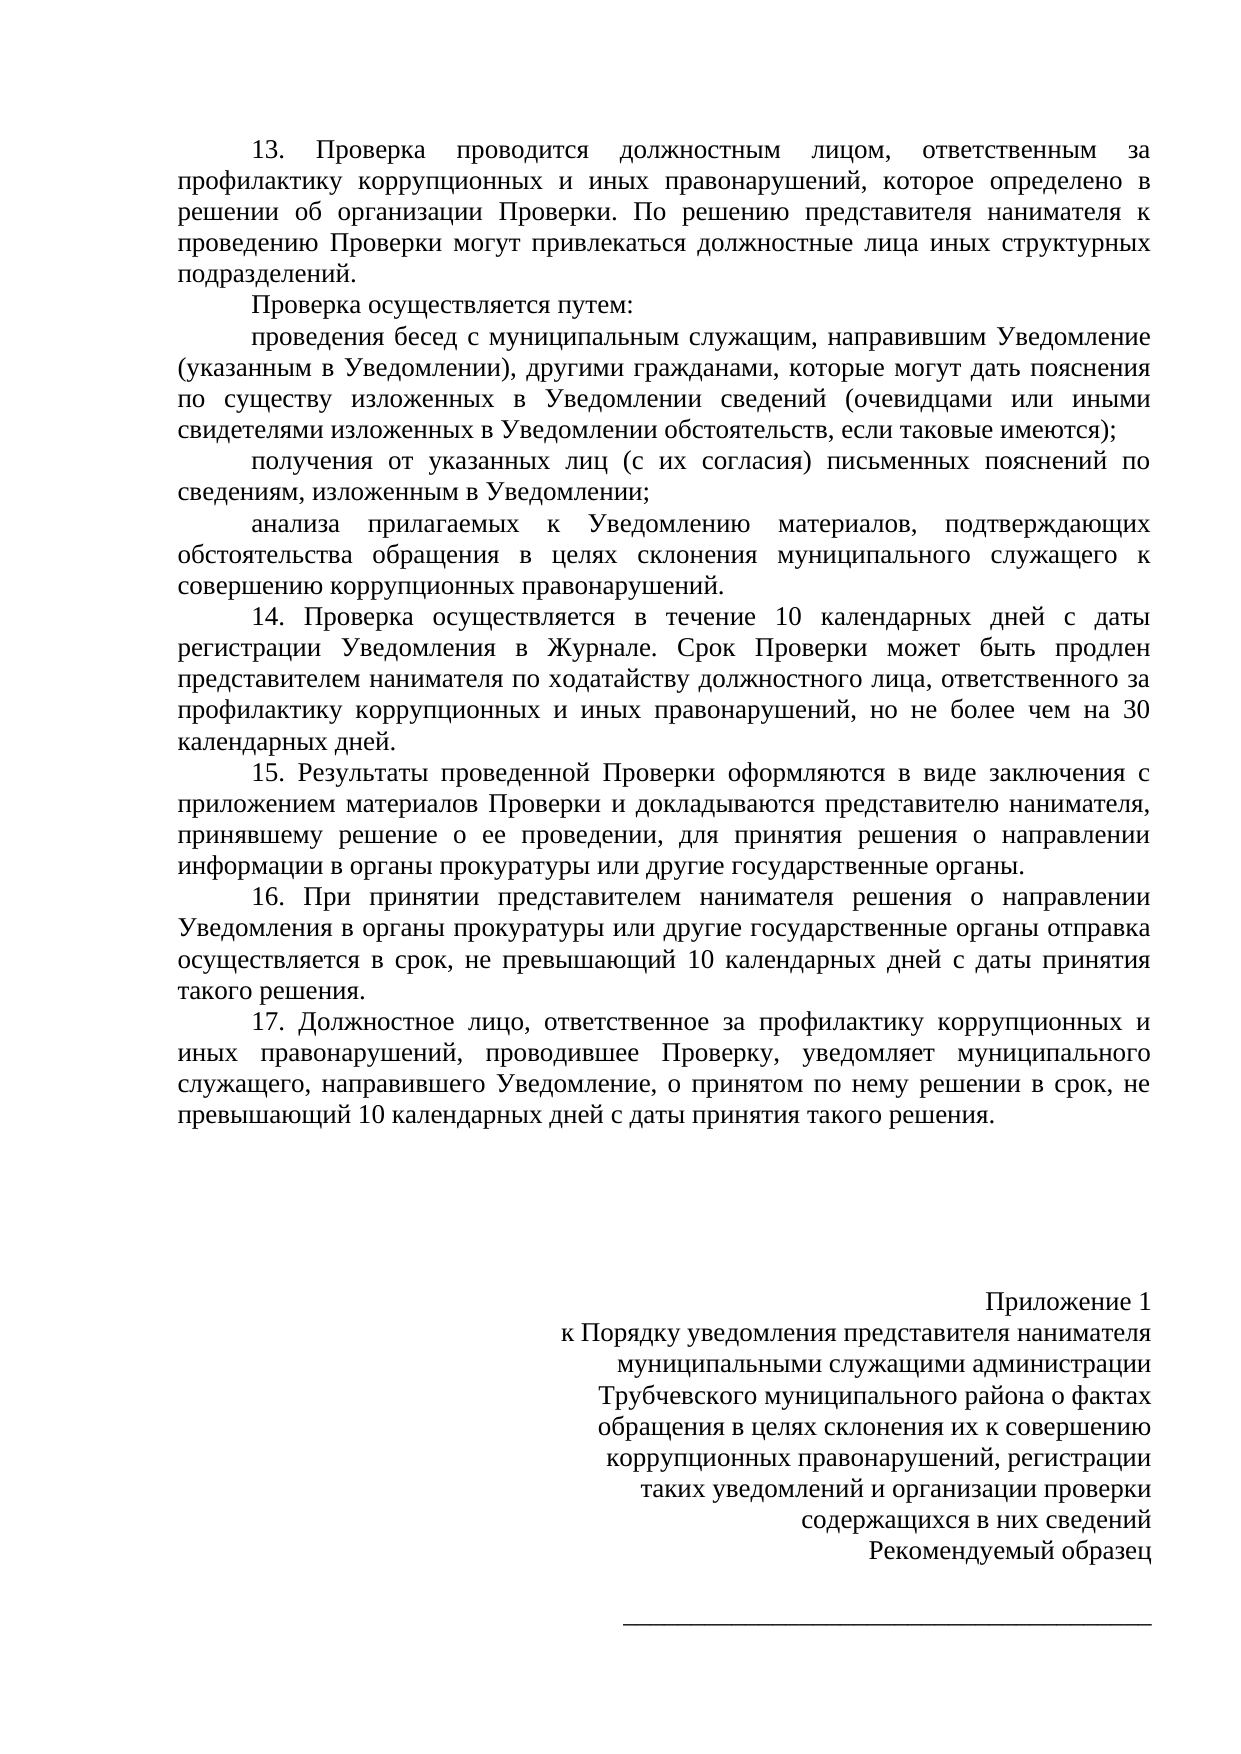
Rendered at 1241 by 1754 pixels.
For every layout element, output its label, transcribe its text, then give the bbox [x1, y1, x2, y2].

text анализа прилагаемых к Уведомлению материалов, подтверждающих обстоятельства обращения в целях склонения муниципального служащего к совершению коррупционных правонарушений. [177, 507, 1152, 600]
text к Порядку уведомления представителя нанимателя [177, 1316, 1152, 1348]
text коррупционных правонарушений, регистрации [177, 1441, 1152, 1472]
text проведения бесед с муниципальным служащим, направившим Уведомление (указанным в Уведомлении), другими гражданами, которые могут дать пояснения по существу изложенных в Уведомлении сведений (очевидцами или иными свидетелями изложенных в Уведомлении обстоятельств, если таковые имеются); [177, 320, 1152, 444]
text таких уведомлений и организации проверки [177, 1472, 1152, 1503]
text Трубчевского муниципального района о фактах [177, 1379, 1152, 1410]
text Проверка осуществляется путем: [177, 289, 1152, 320]
text 14. Проверка осуществляется в течение 10 календарных дней с даты регистрации Уведомления в Журнале. Срок Проверки может быть продлен представителем нанимателя по ходатайству должностного лица, ответственного за профилактику коррупционных и иных правонарушений, но не более чем на 30 календарных дней. [177, 600, 1152, 756]
text _______________________________________ [177, 1597, 1152, 1628]
text содержащихся в них сведений [177, 1503, 1152, 1534]
text Приложение 1 [177, 1285, 1152, 1316]
text 15. Результаты проведенной Проверки оформляются в виде заключения с приложением материалов Проверки и докладываются представителю нанимателя, принявшему решение о ее проведении, для принятия решения о направлении информации в органы прокуратуры или другие государственные органы. [177, 756, 1152, 880]
text 16. При принятии представителем нанимателя решения о направлении Уведомления в органы прокуратуры или другие государственные органы отправка осуществляется в срок, не превышающий 10 календарных дней с даты принятия такого решения. [177, 880, 1152, 1005]
text получения от указанных лиц (с их согласия) письменных пояснений по сведениям, изложенным в Уведомлении; [177, 444, 1152, 507]
text 17. Должностное лицо, ответственное за профилактику коррупционных и иных правонарушений, проводившее Проверку, уведомляет муниципального служащего, направившего Уведомление, о принятом по нему решении в срок, не превышающий 10 календарных дней с даты принятия такого решения. [177, 1005, 1152, 1129]
text Рекомендуемый образец [177, 1534, 1152, 1566]
text муниципальными служащими администрации [177, 1348, 1152, 1379]
text обращения в целях склонения их к совершению [177, 1410, 1152, 1441]
text 13. Проверка проводится должностным лицом, ответственным за профилактику коррупционных и иных правонарушений, которое определено в решении об организации Проверки. По решению представителя нанимателя к проведению Проверки могут привлекаться должностные лица иных структурных подразделений. [177, 133, 1152, 289]
